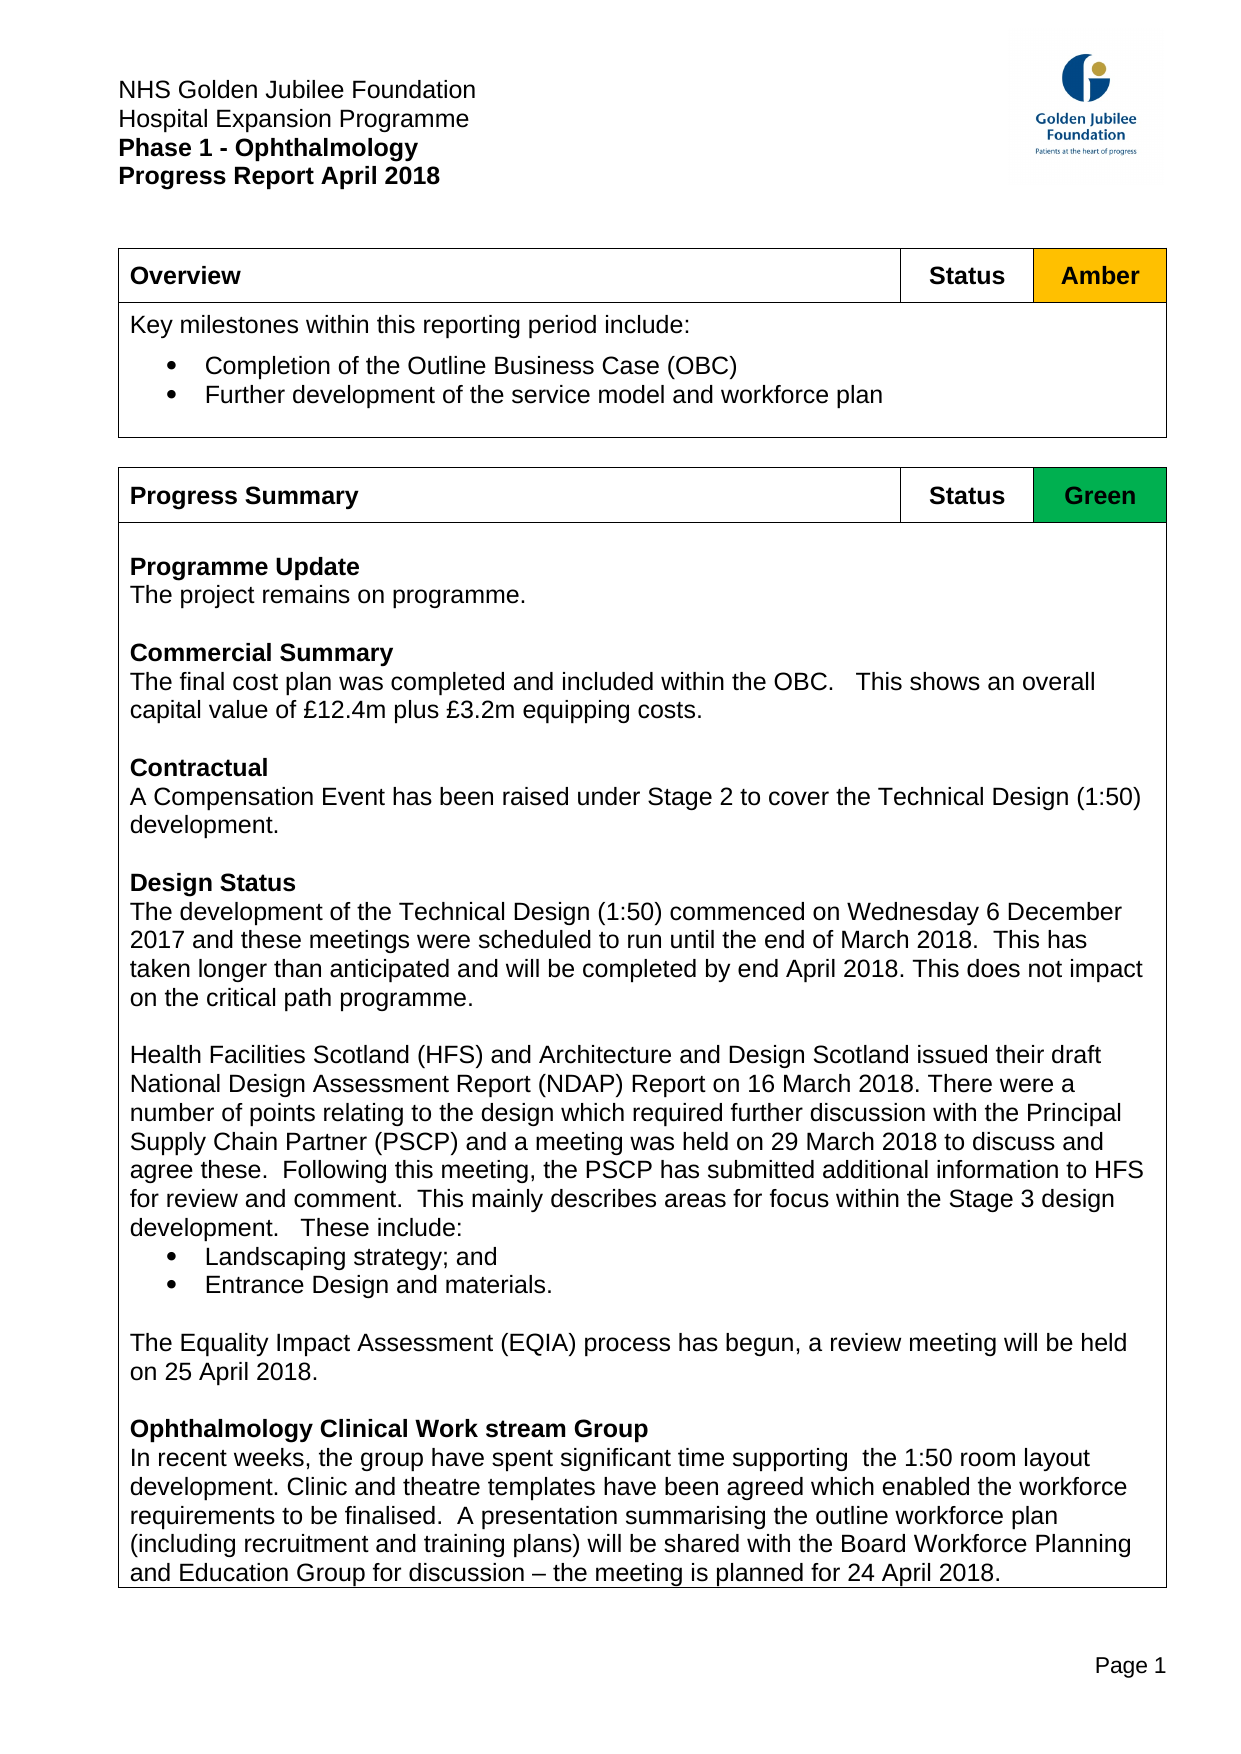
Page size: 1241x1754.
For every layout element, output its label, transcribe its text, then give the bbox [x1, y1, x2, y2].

table_header Amber [1034, 249, 1166, 302]
picture [1007, 28, 1164, 185]
table_header Green [1034, 468, 1166, 522]
table_header Status [901, 249, 1033, 302]
table_cell Key milestones within this reporting period include: Completion of the Outline Business Case (OBC) Further development of the service model and workforce plan [119, 303, 1166, 437]
table_header Overview [119, 249, 900, 302]
table_header Status [901, 468, 1033, 522]
table_header Progress Summary [119, 468, 900, 522]
